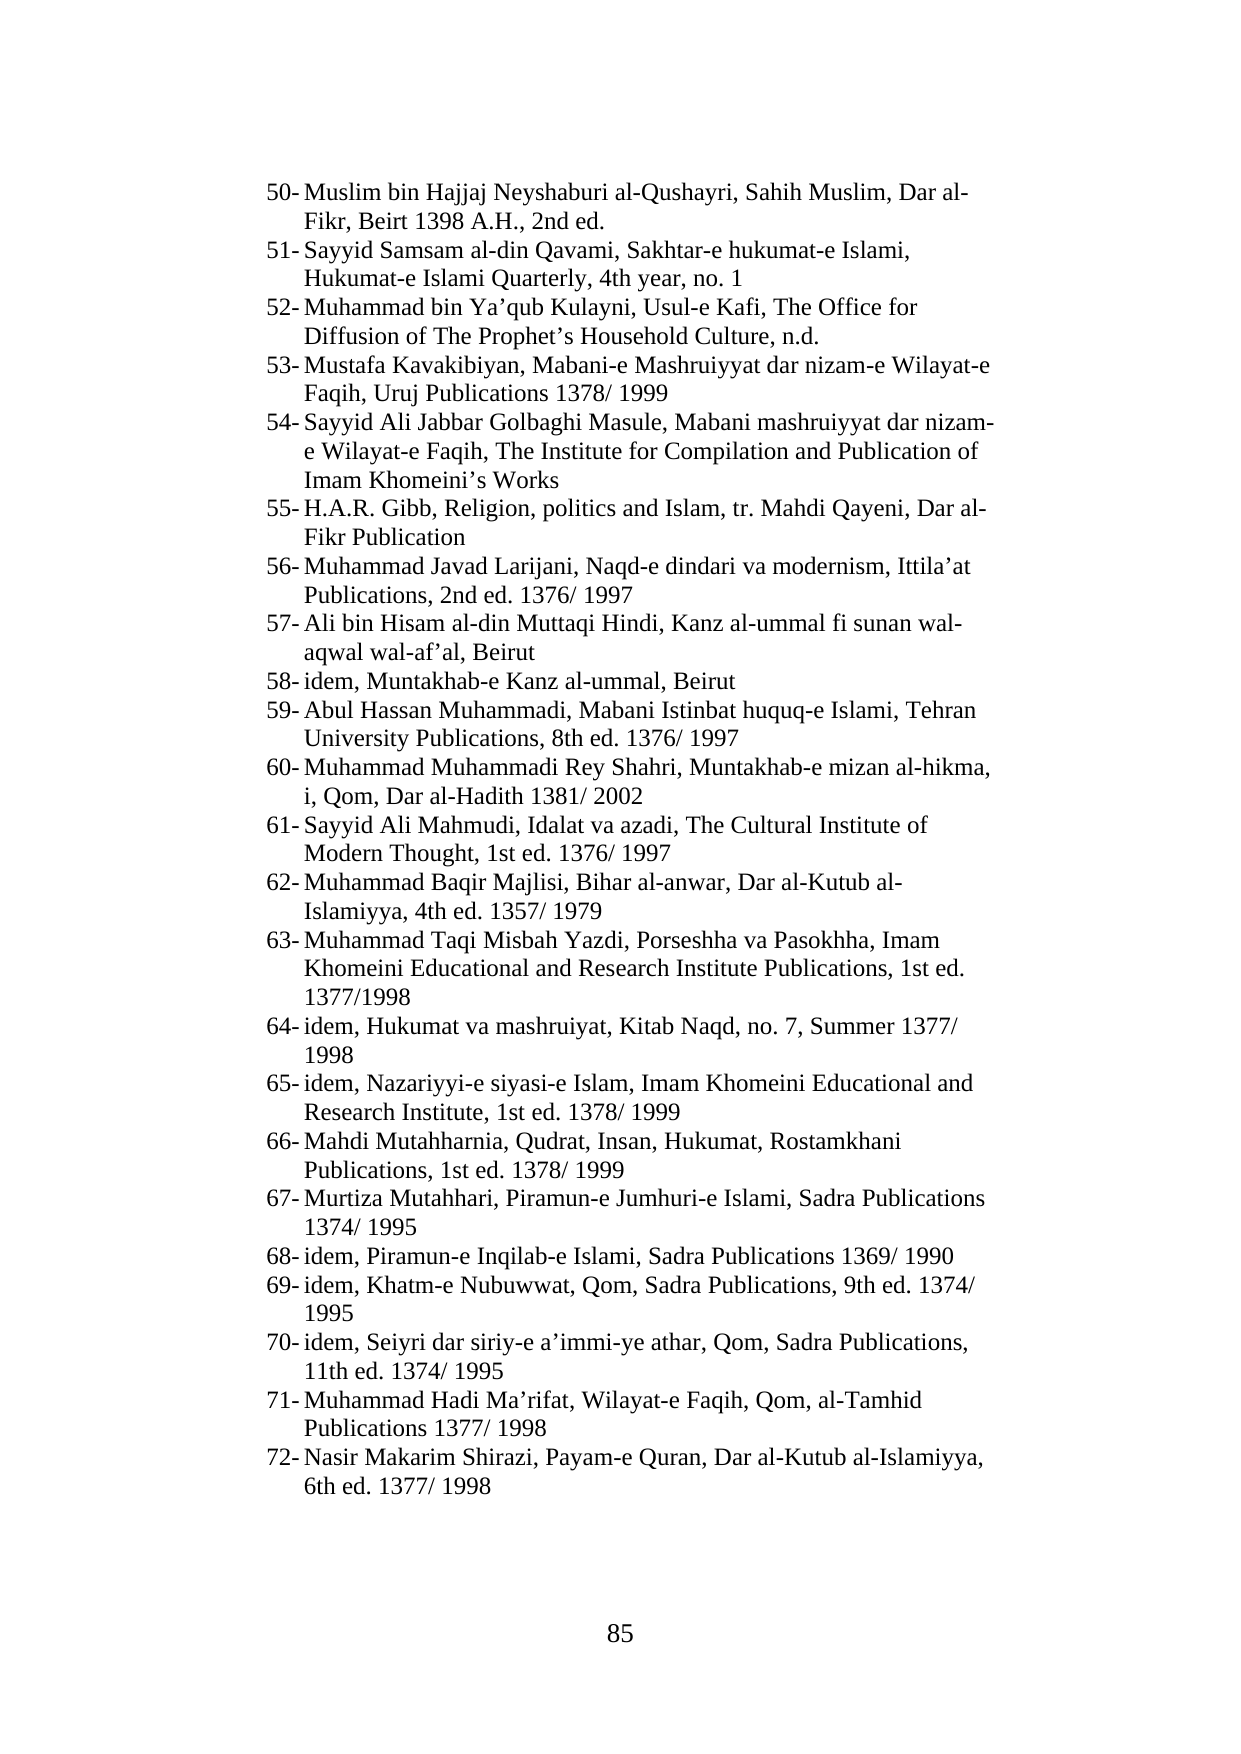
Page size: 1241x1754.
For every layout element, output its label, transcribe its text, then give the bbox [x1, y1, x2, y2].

text Sayyid Ali Jabbar Golbaghi Masule, Mabani mashruiyyat dar nizam-e Wilayat-e Faqih, The Institute for Compilation and Publication of Imam Khomeini’s Works [266, 407, 1004, 493]
text Muhammad Hadi Ma’rifat, Wilayat-e Faqih, Qom, al-Tamhid Publications 1377/ 1998 [266, 1385, 1004, 1442]
text Ali bin Hisam al-din Muttaqi Hindi, Kanz al-ummal fi sunan wal-aqwal wal-af’al, Beirut [266, 608, 1004, 666]
text Sayyid Ali Mahmudi, Idalat va azadi, The Cultural Institute of Modern Thought, 1st ed. 1376/ 1997 [266, 810, 1004, 867]
text idem, Nazariyyi-e siyasi-e Islam, Imam Khomeini Educational and Research Institute, 1st ed. 1378/ 1999 [266, 1068, 1004, 1126]
text idem, Seiyri dar siriy-e a’immi-ye athar, Qom, Sadra Publications, 11th ed. 1374/ 1995 [266, 1327, 1004, 1385]
text Muhammad Javad Larijani, Naqd-e dindari va modernism, Ittila’at Publications, 2nd ed. 1376/ 1997 [266, 551, 1004, 608]
text Abul Hassan Muhammadi, Mabani Istinbat huquq-e Islami, Tehran University Publications, 8th ed. 1376/ 1997 [266, 695, 1004, 752]
text Muhammad Taqi Misbah Yazdi, Porseshha va Pasokhha, Imam Khomeini Educational and Research Institute Publications, 1st ed. 1377/1998 [266, 925, 1004, 1011]
text Murtiza Mutahhari, Piramun-e Jumhuri-e Islami, Sadra Publications 1374/ 1995 [266, 1183, 1004, 1241]
text idem, Piramun-e Inqilab-e Islami, Sadra Publications 1369/ 1990 [266, 1241, 1004, 1270]
text Muhammad bin Ya’qub Kulayni, Usul-e Kafi, The Office for Diffusion of The Prophet’s Household Culture, n.d. [266, 292, 1004, 350]
text Sayyid Samsam al-din Qavami, Sakhtar-e hukumat-e Islami, Hukumat-e Islami Quarterly, 4th year, no. 1 [266, 235, 1004, 292]
text Mustafa Kavakibiyan, Mabani-e Mashruiyyat dar nizam-e Wilayat-e Faqih, Uruj Publications 1378/ 1999 [266, 350, 1004, 407]
text H.A.R. Gibb, Religion, politics and Islam, tr. Mahdi Qayeni, Dar al-Fikr Publication [266, 493, 1004, 551]
text Nasir Makarim Shirazi, Payam-e Quran, Dar al-Kutub al-Islamiyya, 6th ed. 1377/ 1998 [266, 1442, 1004, 1500]
text Muhammad Baqir Majlisi, Bihar al-anwar, Dar al-Kutub al-Islamiyya, 4th ed. 1357/ 1979 [266, 867, 1004, 925]
text idem, Hukumat va mashruiyat, Kitab Naqd, no. 7, Summer 1377/ 1998 [266, 1011, 1004, 1068]
text Mahdi Mutahharnia, Qudrat, Insan, Hukumat, Rostamkhani Publications, 1st ed. 1378/ 1999 [266, 1126, 1004, 1183]
text Muhammad Muhammadi Rey Shahri, Muntakhab-e mizan al-hikma, i, Qom, Dar al-Hadith 1381/ 2002 [266, 752, 1004, 810]
text Muslim bin Hajjaj Neyshaburi al-Qushayri, Sahih Muslim, Dar al-Fikr, Beirt 1398 A.H., 2nd ed. [266, 177, 1004, 235]
text idem, Muntakhab-e Kanz al-ummal, Beirut [266, 666, 1004, 695]
text idem, Khatm-e Nubuwwat, Qom, Sadra Publications, 9th ed. 1374/ 1995 [266, 1270, 1004, 1327]
